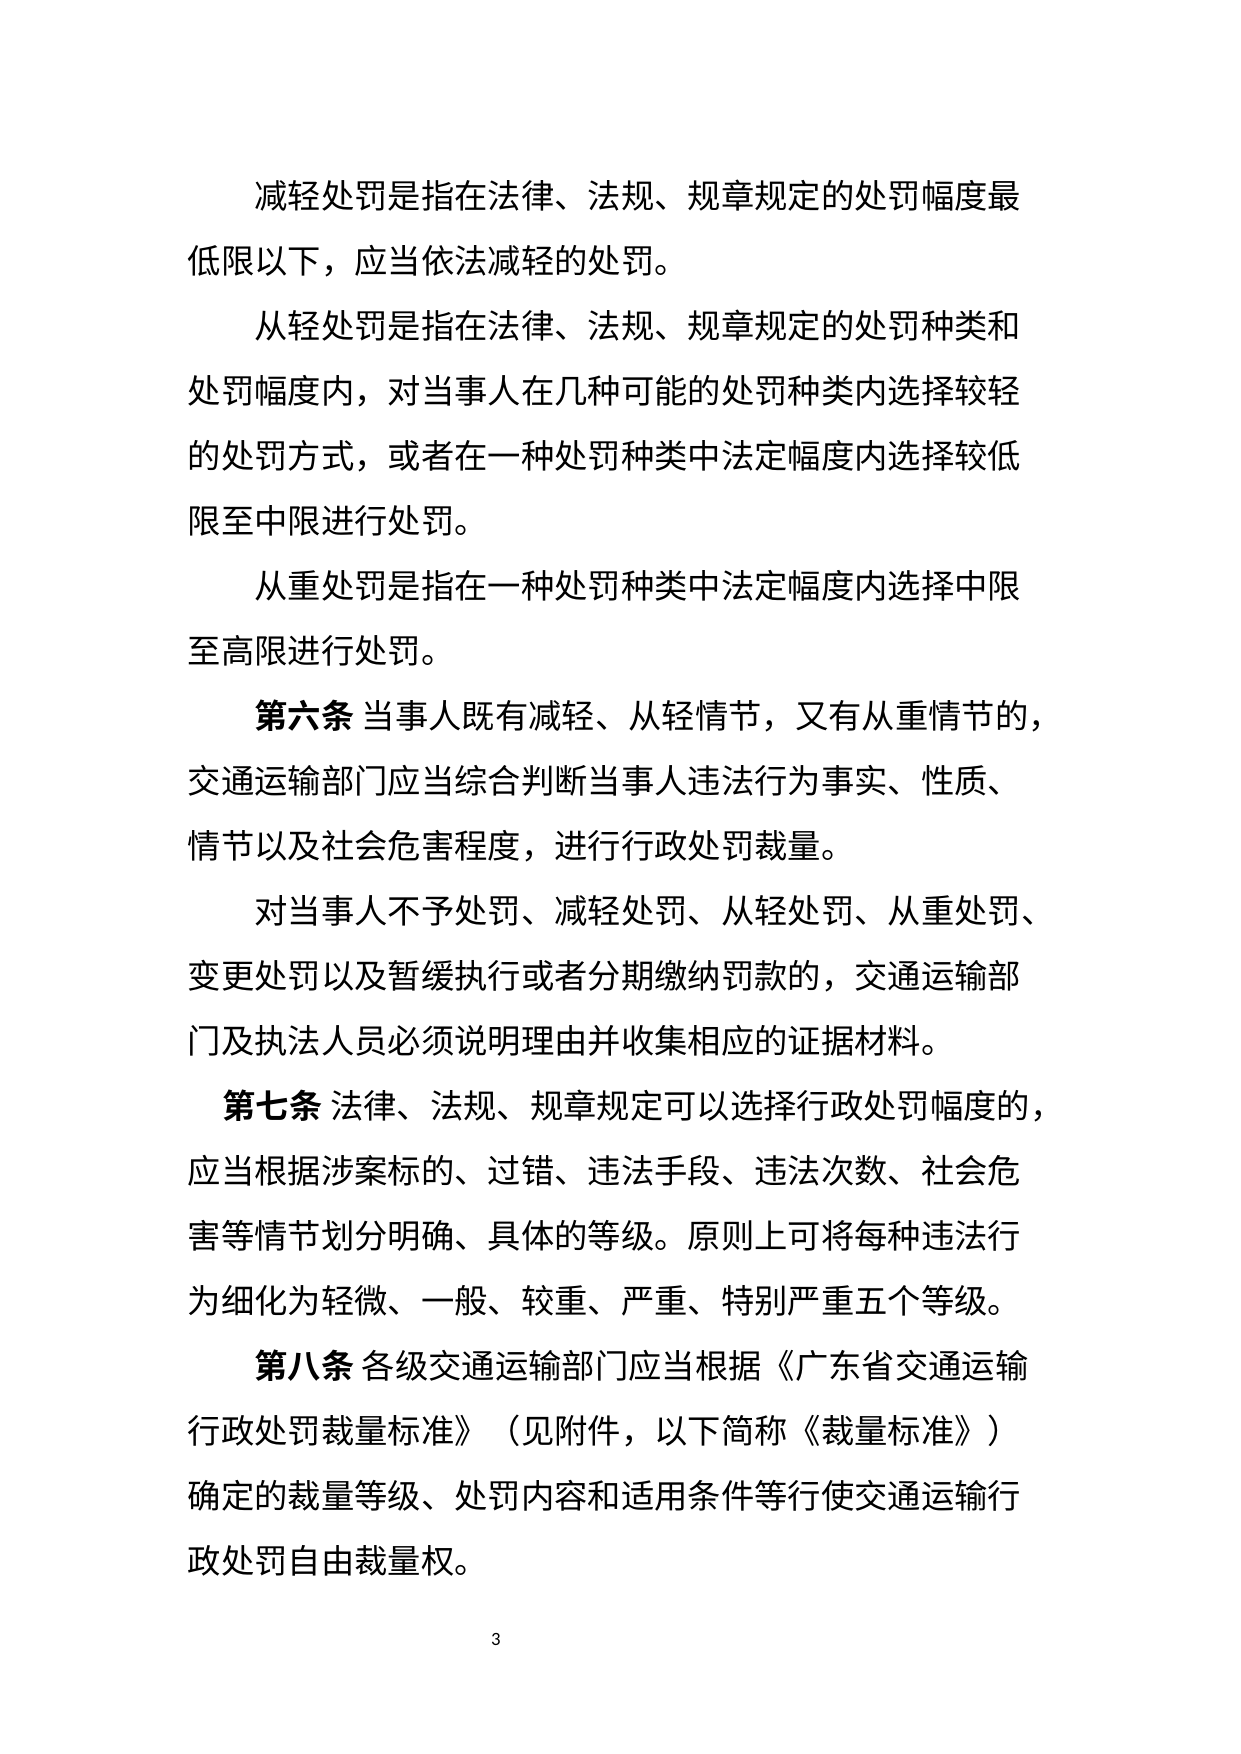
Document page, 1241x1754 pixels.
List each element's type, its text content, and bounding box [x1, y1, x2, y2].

text 从重处罚是指在一种处罚种类中法定幅度内选择中限至高限进行处罚。 [187, 552, 1053, 682]
text 从轻处罚是指在法律、法规、规章规定的处罚种类和处罚幅度内，对当事人在几种可能的处罚种类内选择较轻的处罚方式，或者在一种处罚种类中法定幅度内选择较低限至中限进行处罚。 [187, 292, 1053, 552]
list 对当事人不予处罚、减轻处罚、从轻处罚、从重处罚、变更处罚以及暂缓执行或者分期缴纳罚款的，交通运输部门及执法人员必须说明理由并收集相应的证据材料。 [187, 877, 1053, 1072]
text 第八条 各级交通运输部门应当根据《广东省交通运输行政处罚裁量标准》（见附件，以下简称《裁量标准》）确定的裁量等级、处罚内容和适用条件等行使交通运输行政处罚自由裁量权。 [187, 1332, 1053, 1592]
text 减轻处罚是指在法律、法规、规章规定的处罚幅度最低限以下，应当依法减轻的处罚。 [187, 162, 1053, 292]
text 第七条 法律、法规、规章规定可以选择行政处罚幅度的，应当根据涉案标的、过错、违法手段、违法次数、社会危害等情节划分明确、具体的等级。原则上可将每种违法行为细化为轻微、一般、较重、严重、特别严重五个等级。 [187, 1072, 1053, 1332]
text 第六条 当事人既有减轻、从轻情节，又有从重情节的，交通运输部门应当综合判断当事人违法行为事实、性质、情节以及社会危害程度，进行行政处罚裁量。 [187, 682, 1053, 877]
